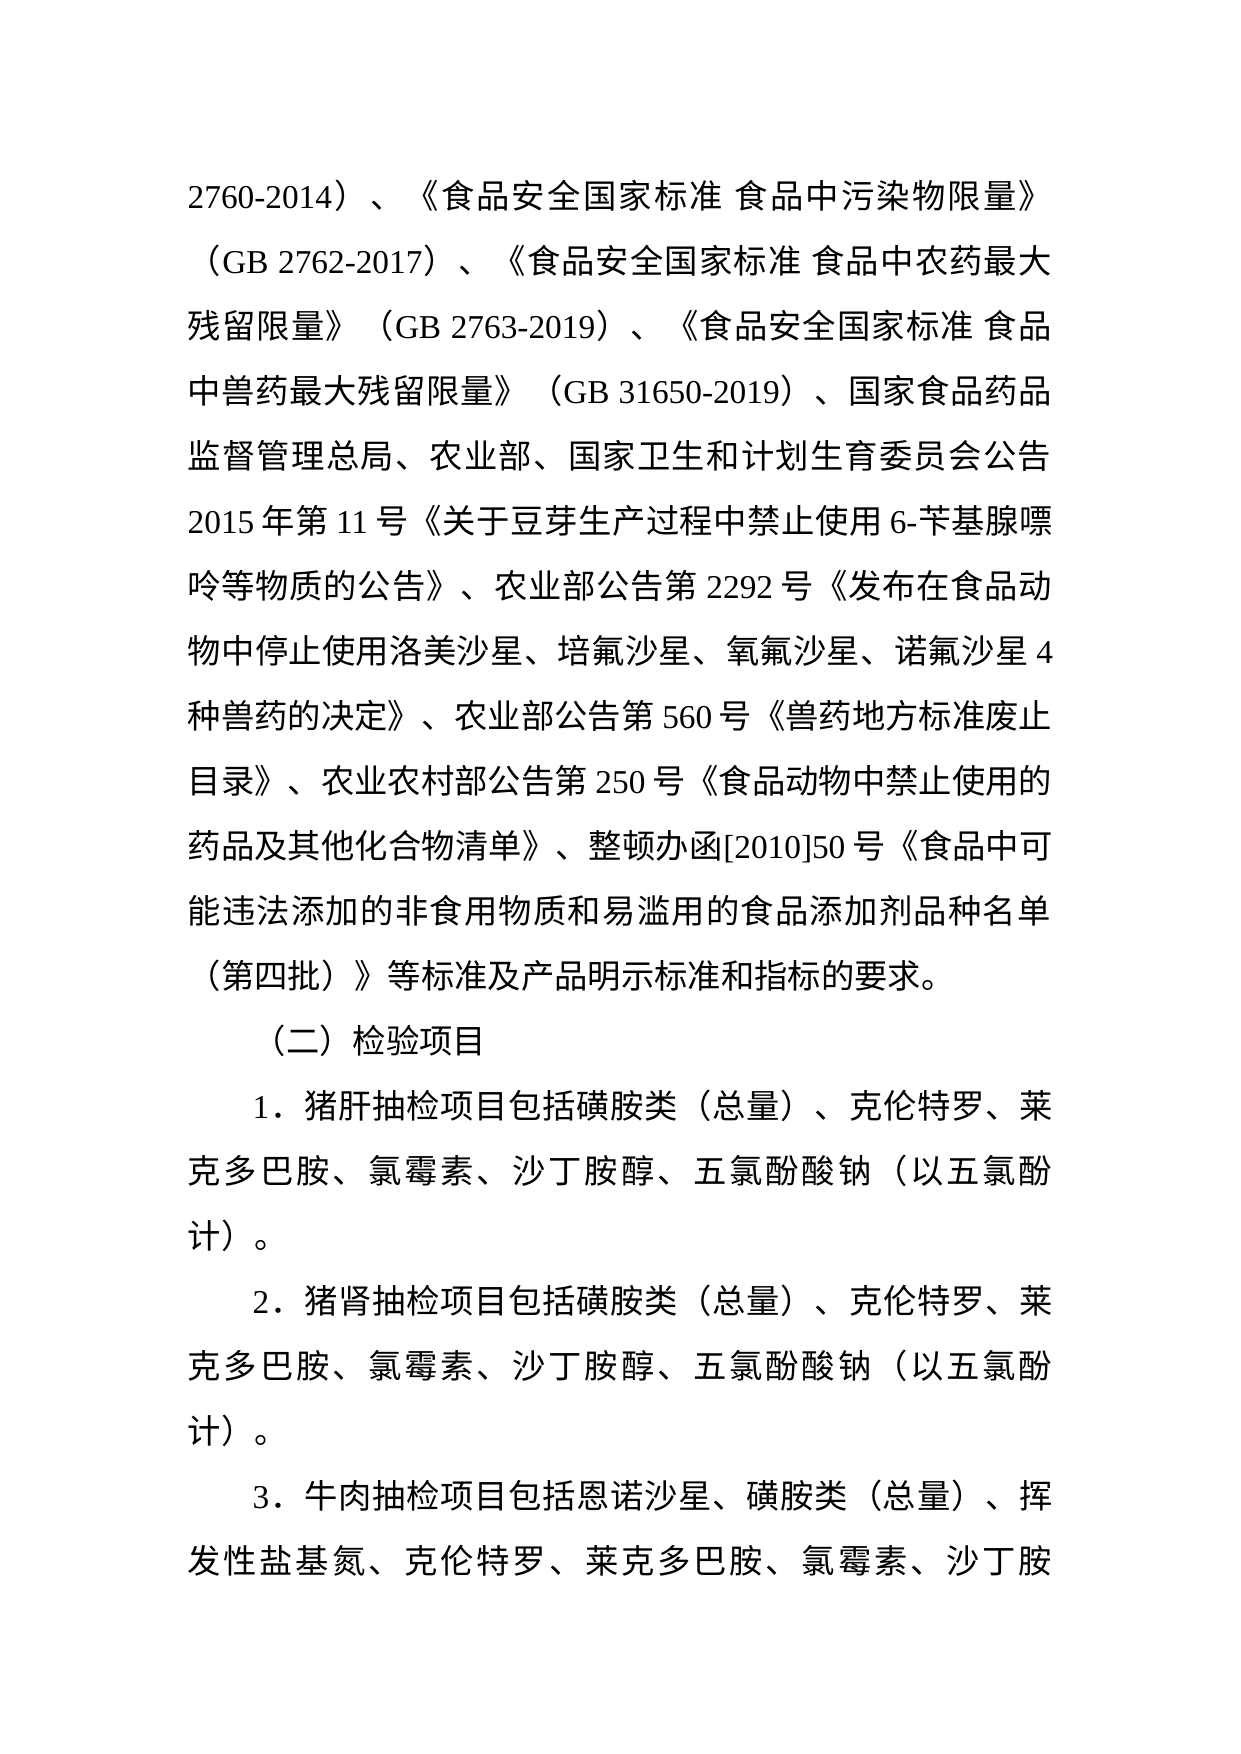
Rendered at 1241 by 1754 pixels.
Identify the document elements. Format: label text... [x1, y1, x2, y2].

list （二）检验项目 [187, 1007, 1053, 1072]
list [187, 1462, 1053, 1592]
list 2．猪肾抽检项目包括磺胺类（总量）、克伦特罗、莱克多巴胺、氯霉素、沙丁胺醇、五氯酚酸钠（以五氯酚计）。 [187, 1267, 1053, 1462]
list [187, 162, 1053, 1007]
list 1．猪肝抽检项目包括磺胺类（总量）、克伦特罗、莱克多巴胺、氯霉素、沙丁胺醇、五氯酚酸钠（以五氯酚计）。 [187, 1072, 1053, 1267]
